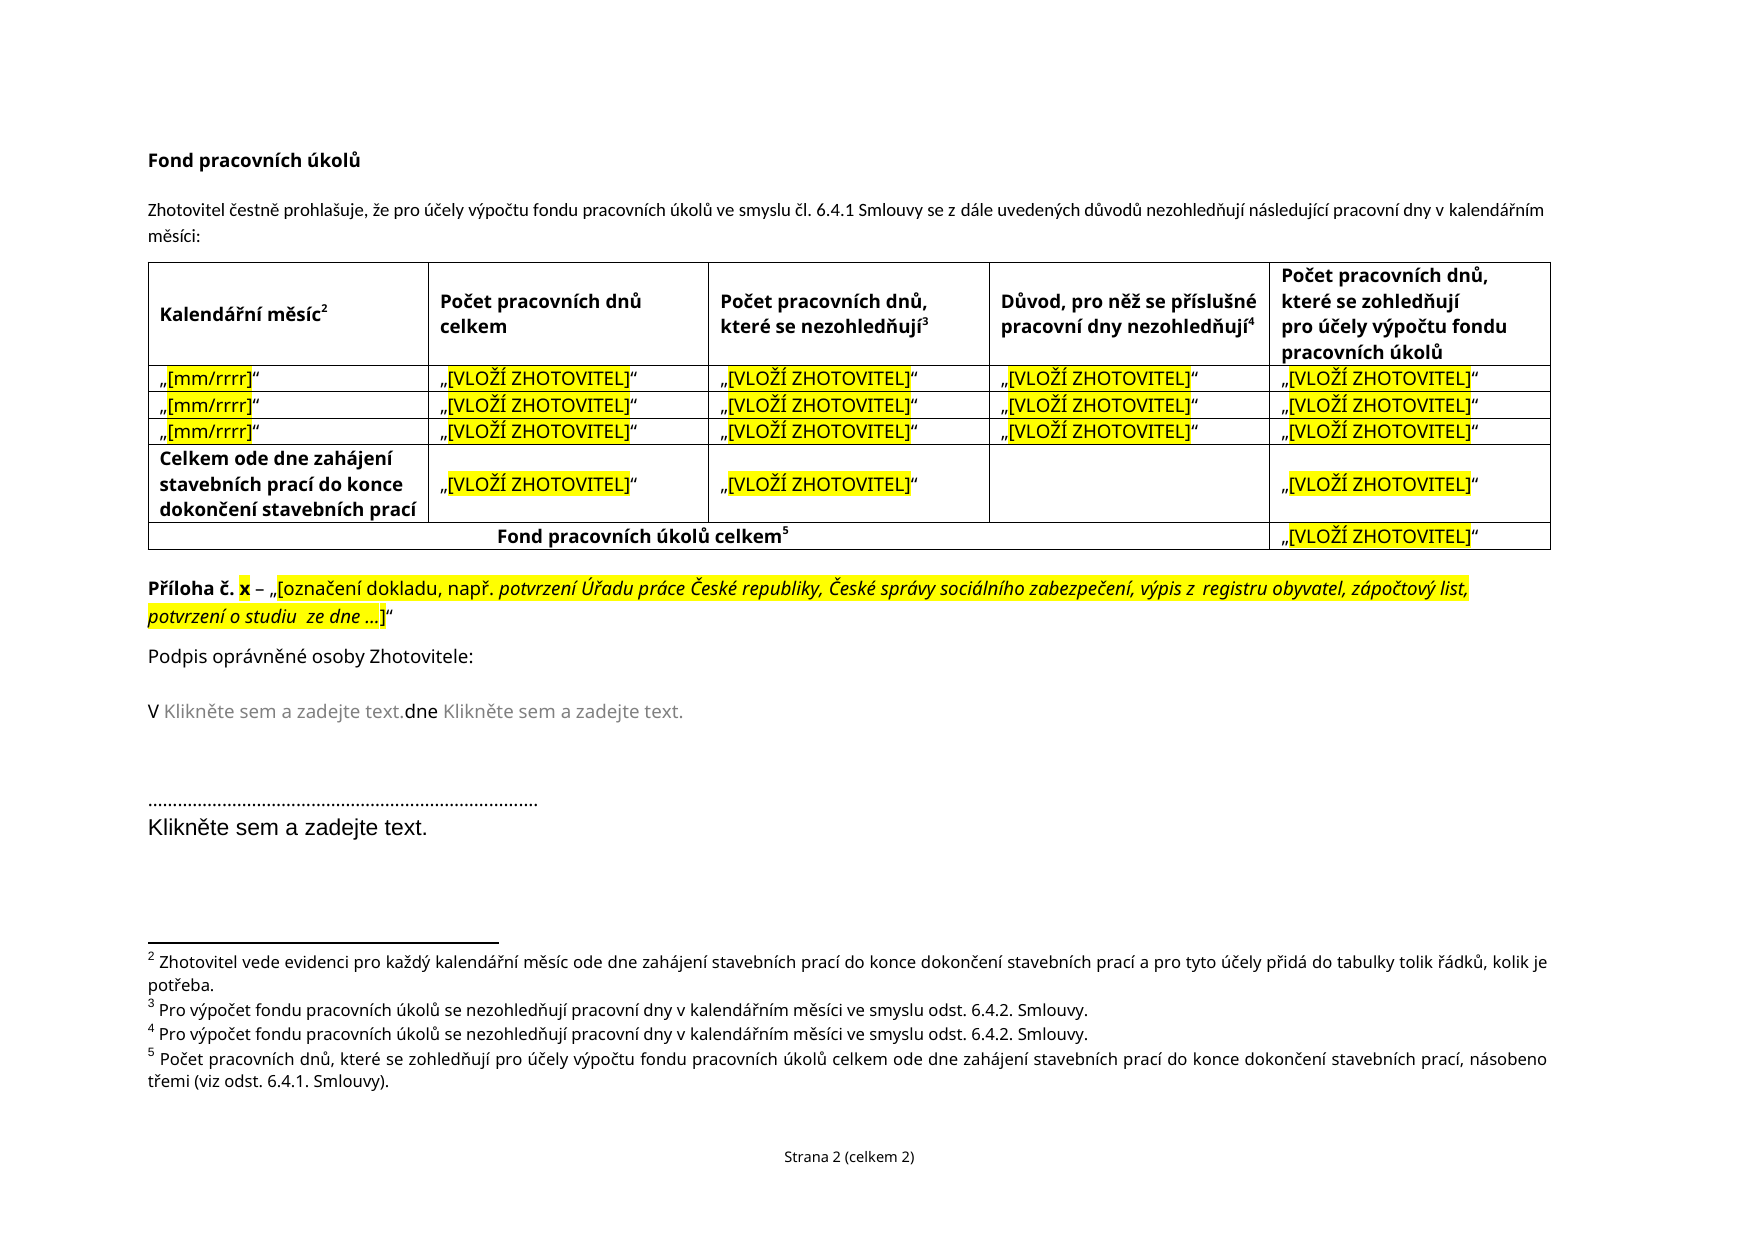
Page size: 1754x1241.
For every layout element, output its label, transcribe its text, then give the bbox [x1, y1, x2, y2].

table_cell Celkem ode dne zahájení stavebních prací do konce dokončení stavebních prací [149, 445, 428, 522]
table_header Počet pracovních dnů, které se zohledňují pro účely výpočtu fondu pracovních úkolů [1270, 263, 1550, 365]
table_cell „[VLOŽÍ ZHOTOVITEL]“ [1270, 445, 1550, 522]
table_cell „[VLOŽÍ ZHOTOVITEL]“ [911, 392, 989, 418]
text ……………………………………………………………………. [148, 782, 1550, 811]
table_cell „[mm/rrrr]“ [252, 419, 428, 444]
table_header Počet pracovních dnů, které se nezohledňují [709, 263, 989, 365]
list Zhotovitel čestně prohlašuje, že pro účely výpočtu fondu pracovních úkolů ve smyslu čl. 6.4.1 Smlouvy se z dále uvedených důvodů nezohledňují následující pracovní dny v kalendářním měsíci: [148, 199, 1551, 247]
text Příloha č. x – „[označení dokladu, např. potvrzení Úřadu práce České republiky, České správy sociálního zabezpečení, výpis z registru obyvatel, zápočtový list, potvrzení o studiu ze dne …]“ [148, 575, 1551, 629]
table_cell „[VLOŽÍ ZHOTOVITEL]“ [630, 366, 708, 391]
table_cell [990, 445, 1269, 522]
table_cell „[VLOŽÍ ZHOTOVITEL]“ [1471, 523, 1550, 548]
text Fond pracovních úkolů [148, 148, 1551, 173]
table_cell „[VLOŽÍ ZHOTOVITEL]“ [1191, 392, 1269, 418]
table_cell „[VLOŽÍ ZHOTOVITEL]“ [911, 366, 989, 391]
text Podpis oprávněné osoby Zhotovitele: [148, 644, 1551, 669]
table_cell „[VLOŽÍ ZHOTOVITEL]“ [709, 445, 989, 522]
table_cell „[VLOŽÍ ZHOTOVITEL]“ [1471, 366, 1550, 391]
table_cell „[VLOŽÍ ZHOTOVITEL]“ [1191, 366, 1269, 391]
table_cell „[mm/rrrr]“ [252, 392, 428, 418]
table_cell „[VLOŽÍ ZHOTOVITEL]“ [1471, 392, 1550, 418]
table_cell „[VLOŽÍ ZHOTOVITEL]“ [911, 419, 989, 444]
table_cell „[VLOŽÍ ZHOTOVITEL]“ [1471, 419, 1550, 444]
table_header Důvod, pro něž se příslušné pracovní dny nezohledňují [990, 263, 1269, 365]
text V dne [148, 695, 1550, 724]
table_cell „[VLOŽÍ ZHOTOVITEL]“ [630, 419, 708, 444]
table_cell Fond pracovních úkolů celkem [149, 523, 1269, 548]
table_header Počet pracovních dnů celkem [429, 263, 708, 365]
table_cell „[VLOŽÍ ZHOTOVITEL]“ [429, 445, 708, 522]
table_cell „[VLOŽÍ ZHOTOVITEL]“ [1191, 419, 1269, 444]
table_cell „[VLOŽÍ ZHOTOVITEL]“ [630, 392, 708, 418]
table_header Kalendářní měsíc [149, 263, 428, 365]
table_cell „[mm/rrrr]“ [252, 366, 428, 391]
